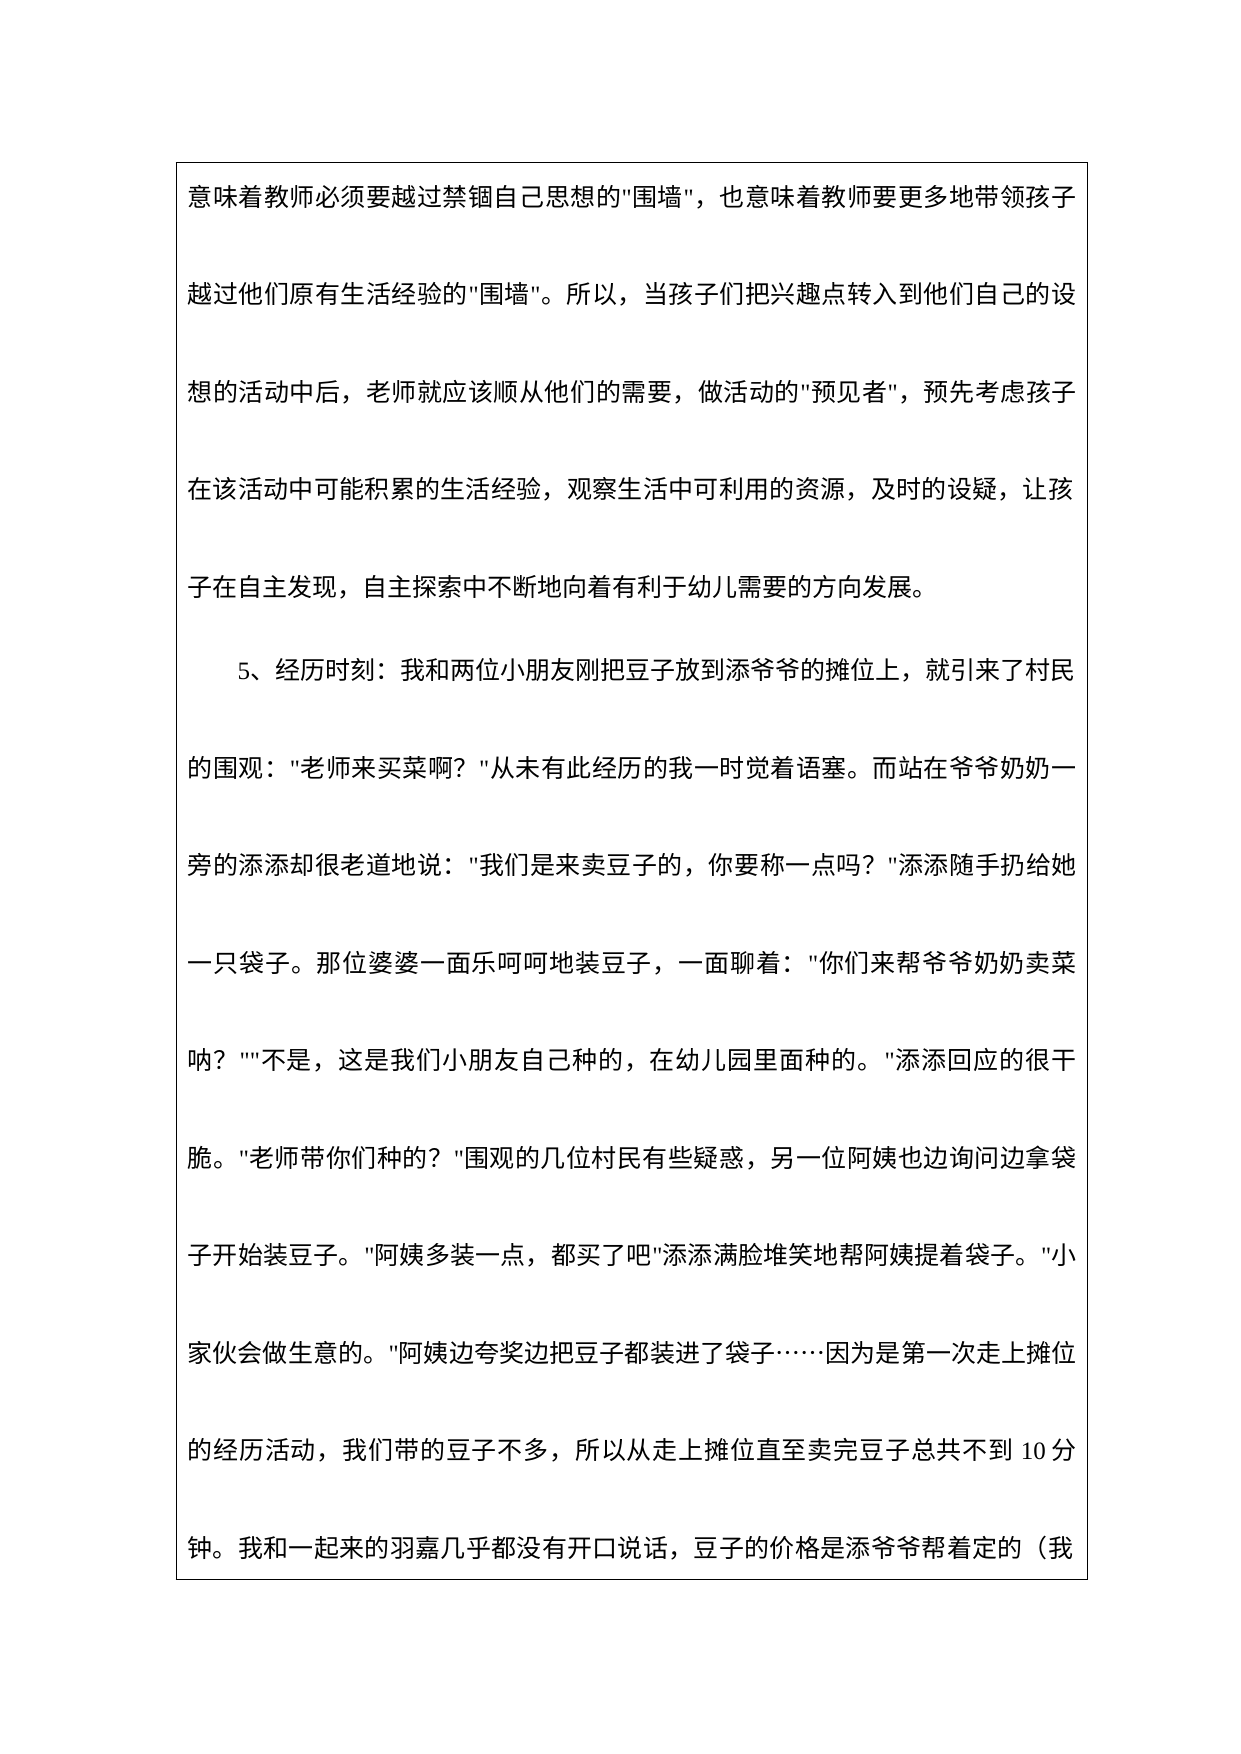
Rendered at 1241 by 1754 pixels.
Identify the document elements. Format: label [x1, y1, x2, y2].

table_cell [177, 163, 1087, 1579]
